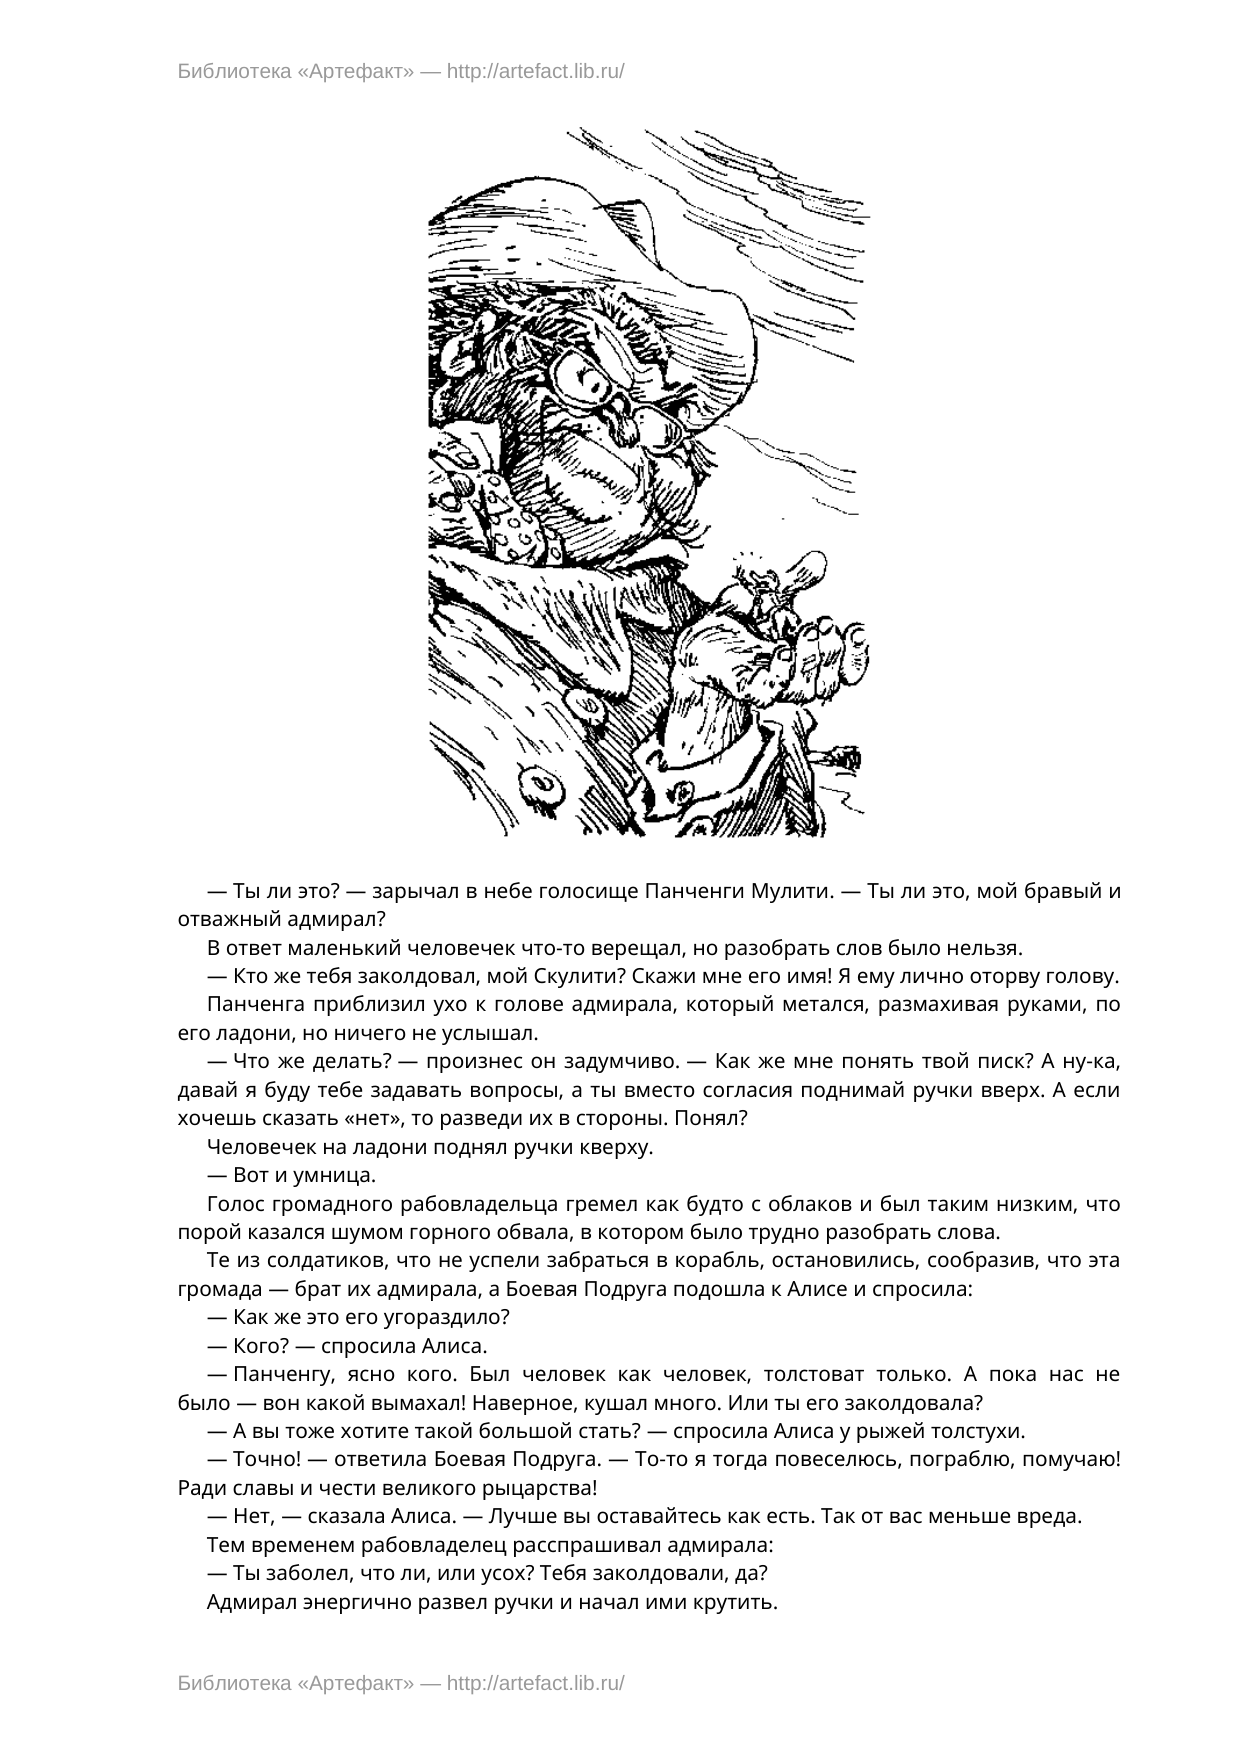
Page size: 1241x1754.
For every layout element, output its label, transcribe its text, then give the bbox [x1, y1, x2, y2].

text — Вот и умница. [177, 1160, 1122, 1189]
picture [417, 118, 882, 848]
text — Как же это его угораздило? [177, 1302, 1122, 1331]
text — Кто же тебя заколдовал, мой Скулити? Скажи мне его имя! Я ему лично оторву голову. [177, 961, 1122, 989]
text — Ты ли это? — зарычал в небе голосище Панченги Мулити. — Ты ли это, мой бравый и отважный адмирал? [177, 876, 1122, 933]
text — Панченгу, ясно кого. Был человек как человек, толстоват только. А пока нас не было — вон какой вымахал! Наверное, кушал много. Или ты его заколдовала? [177, 1359, 1122, 1416]
text Тем временем рабовладелец расспрашивал адмирала: [177, 1530, 1122, 1558]
text Те из солдатиков, что не успели забраться в корабль, остановились, сообразив, что эта громада — брат их адмирала, а Боевая Подруга подошла к Алисе и спросила: [177, 1246, 1122, 1302]
text Адмирал энергично развел ручки и начал ими крутить. [177, 1587, 1122, 1615]
text Человечек на ладони поднял ручки кверху. [177, 1132, 1122, 1160]
text Панченга приблизил ухо к голове адмирала, который метался, размахивая руками, по его ладони, но ничего не услышал. [177, 989, 1122, 1046]
text В ответ маленький человечек что-то верещал, но разобрать слов было нельзя. [177, 933, 1122, 961]
text — Нет, — сказала Алиса. — Лучше вы оставайтесь как есть. Так от вас меньше вреда. [177, 1501, 1122, 1530]
text — Ты заболел, что ли, или усох? Тебя заколдовали, да? [177, 1558, 1122, 1587]
text — Что же делать? — произнес он задумчиво. — Как же мне понять твой писк? А ну-ка, давай я буду тебе задавать вопросы, а ты вместо согласия поднимай ручки вверх. А если хочешь сказать «нет», то разведи их в стороны. Понял? [177, 1046, 1122, 1132]
text — Кого? — спросила Алиса. [177, 1331, 1122, 1359]
text — Точно! — ответила Боевая Подруга. — То-то я тогда повеселюсь, пограблю, помучаю! Ради славы и чести великого рыцарства! [177, 1444, 1122, 1501]
text — А вы тоже хотите такой большой стать? — спросила Алиса у рыжей толстухи. [177, 1416, 1122, 1444]
text Голос громадного рабовладельца гремел как будто с облаков и был таким низким, что порой казался шумом горного обвала, в котором было трудно разобрать слова. [177, 1189, 1122, 1246]
